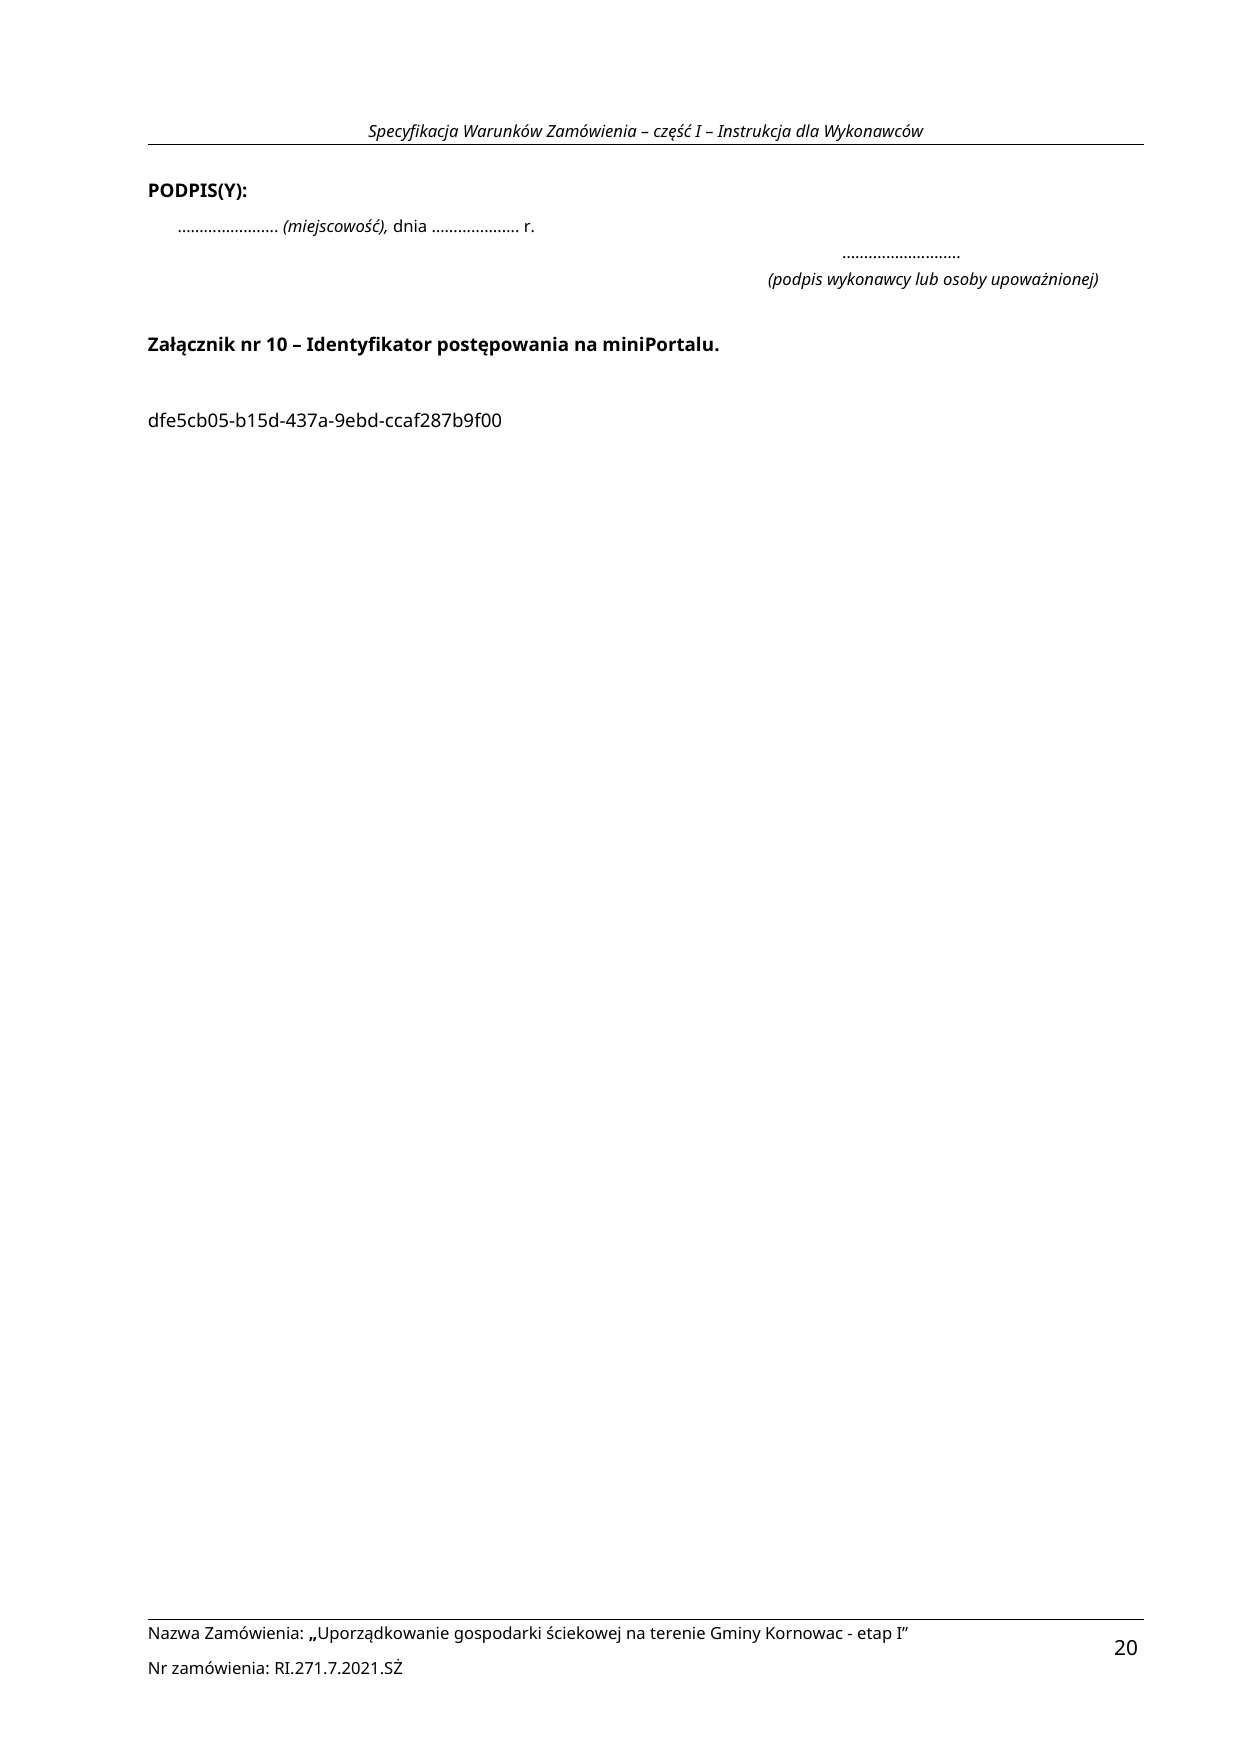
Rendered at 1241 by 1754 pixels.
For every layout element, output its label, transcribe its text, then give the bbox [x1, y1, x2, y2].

text dfe5cb05-b15d-437a-9ebd-ccaf287b9f00 [148, 407, 1144, 433]
text PODPIS(Y): [148, 177, 1144, 202]
text …………….……. (miejscowość), dnia ………….……. r. [177, 215, 1188, 238]
text …….………….……. [842, 241, 1188, 264]
text (podpis wykonawcy lub osoby upoważnionej) [768, 267, 1144, 290]
text Załącznik nr 10 – Identyfikator postępowania na miniPortalu. [148, 331, 1144, 357]
